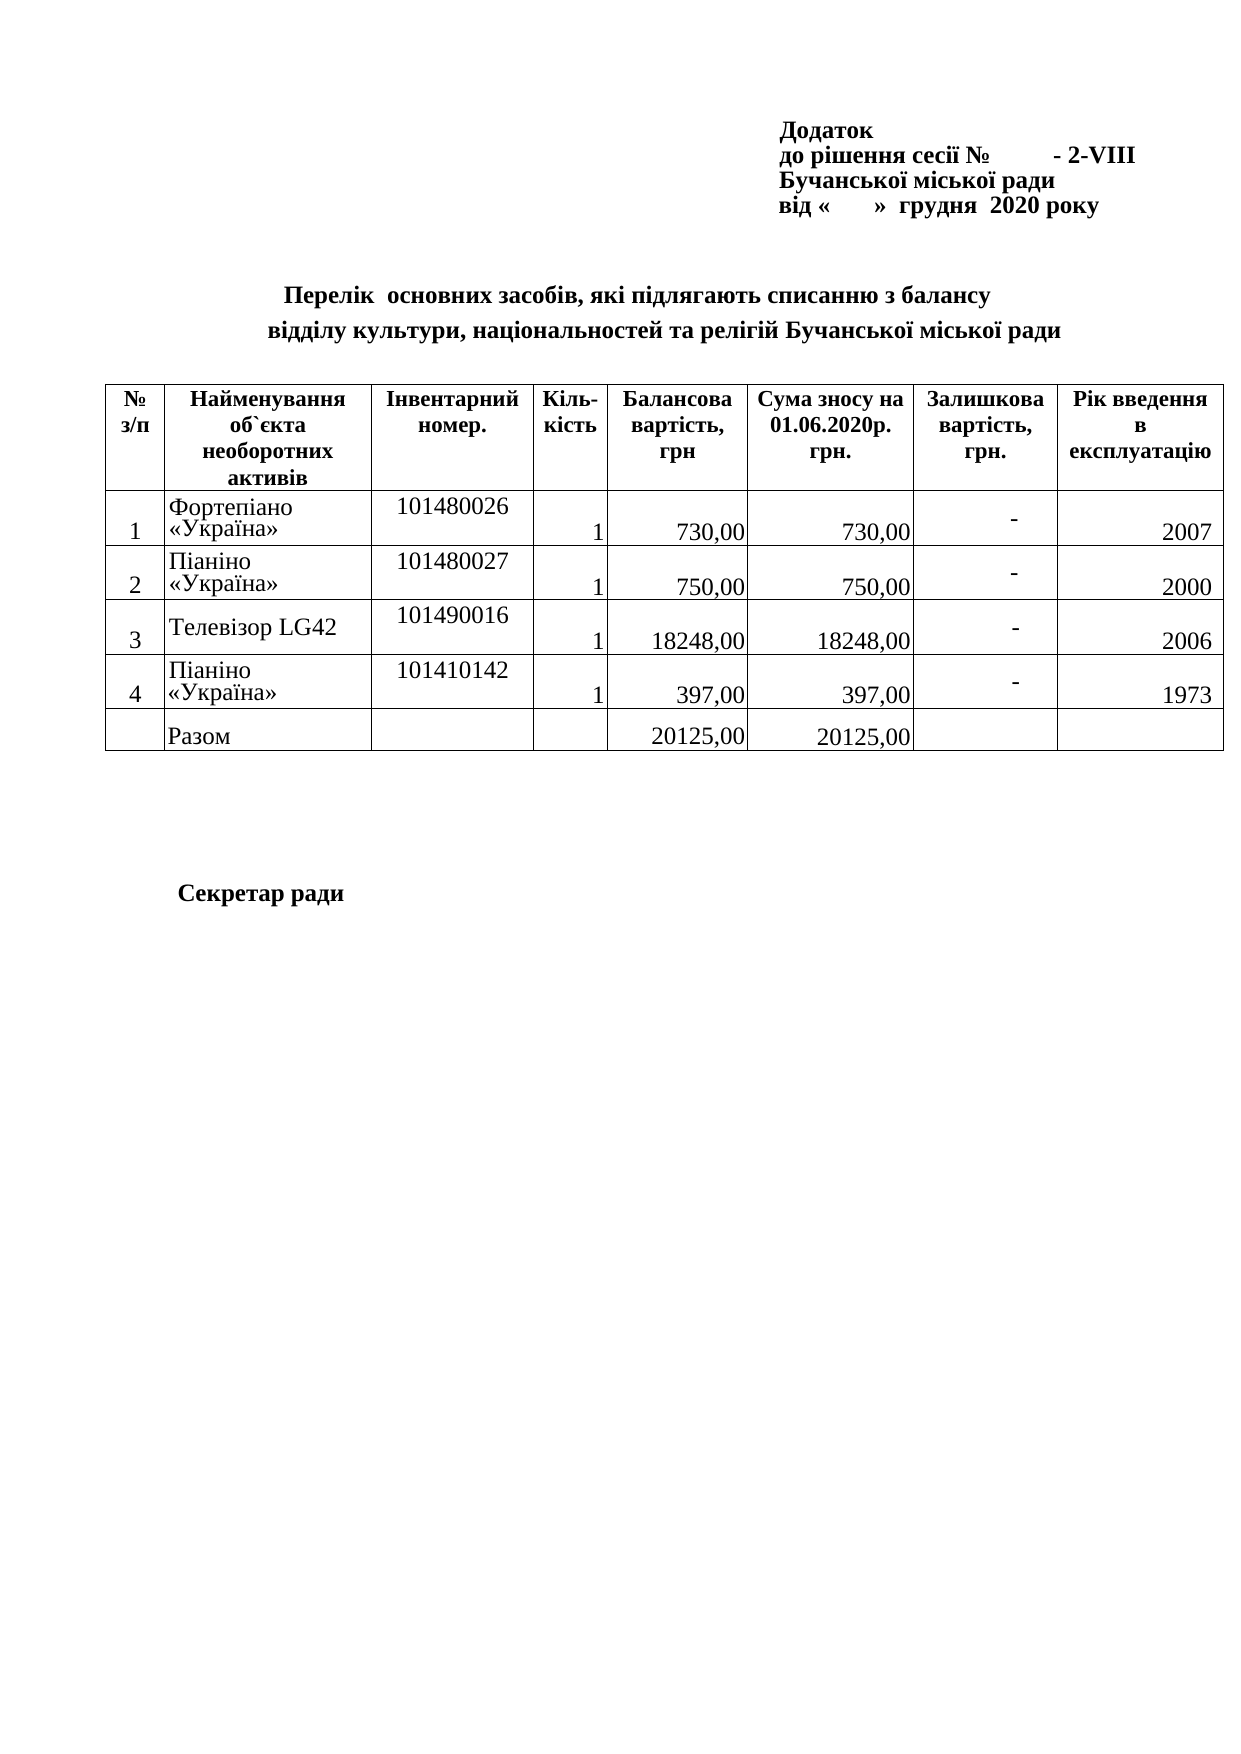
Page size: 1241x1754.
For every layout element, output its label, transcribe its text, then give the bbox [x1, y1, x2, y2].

table_cell Фортепіано «Україна» [165, 491, 371, 545]
table_cell - [914, 600, 1057, 654]
table_cell 20125,00 [748, 709, 913, 750]
text Перелік основних засобів, які підлягають списанню з балансу [177, 280, 1152, 309]
table_cell [106, 709, 164, 750]
table_cell 730,00 [748, 491, 913, 545]
table_header Залишкова вартість, грн. [914, 385, 1057, 490]
text від « » грудня 2020 року [177, 193, 1152, 218]
table_cell Телевізор LG42 [165, 600, 371, 654]
table_cell [914, 709, 1057, 750]
table_cell 730,00 [608, 491, 747, 545]
table_cell 1 [534, 600, 607, 654]
table_cell - [914, 491, 1057, 545]
table_cell 1 [106, 491, 164, 545]
table_cell 101480027 [372, 546, 533, 599]
table_cell 2000 [1058, 546, 1223, 599]
table_cell 4 [106, 655, 164, 708]
table_header Кіль-кість [534, 385, 607, 490]
table_cell 2 [106, 546, 164, 599]
table_cell 397,00 [608, 655, 747, 708]
table_cell 20125,00 [608, 709, 747, 750]
text Додаток [177, 118, 1152, 143]
table_header Найменування об`єкта необоротних активів [165, 385, 371, 490]
table_header Рік введення в експлуатацію [1058, 385, 1223, 490]
table_cell 101410142 [372, 655, 533, 708]
table_cell Піаніно «Україна» [165, 546, 371, 599]
table_cell 1 [534, 546, 607, 599]
table_cell 1 [534, 491, 607, 545]
table_cell 18248,00 [608, 600, 747, 654]
table_cell 2007 [1058, 491, 1223, 545]
table_cell 750,00 [608, 546, 747, 599]
table_cell 1 [534, 655, 607, 708]
text відділу культури, національностей та релігій Бучанської міської ради [177, 315, 1152, 344]
table_cell 18248,00 [748, 600, 913, 654]
table_cell 3 [106, 600, 164, 654]
table_cell 397,00 [748, 655, 913, 708]
table_cell 101480026 [372, 491, 533, 545]
table_cell 750,00 [748, 546, 913, 599]
table_cell - [914, 546, 1057, 599]
table_cell - [914, 655, 1057, 708]
table_cell [534, 709, 607, 750]
table_cell [372, 709, 533, 750]
text до рішення сесії № - 2-VIIІ [177, 143, 1152, 168]
table_cell 1973 [1058, 655, 1223, 708]
table_cell 101490016 [372, 600, 533, 654]
table_cell Піаніно «Україна» [165, 655, 371, 708]
table_cell Разом [165, 709, 371, 750]
table_header Сума зносу на 01.06.2020р. грн. [748, 385, 913, 490]
text Бучанської міської ради [177, 168, 1152, 193]
table_header Балансова вартість, грн [608, 385, 747, 490]
table_cell 2006 [1058, 600, 1223, 654]
table_header № з/п [106, 385, 164, 490]
text Секретар ради [177, 878, 1152, 907]
table_cell [1058, 709, 1223, 750]
table_header Інвентарний номер. [372, 385, 533, 490]
